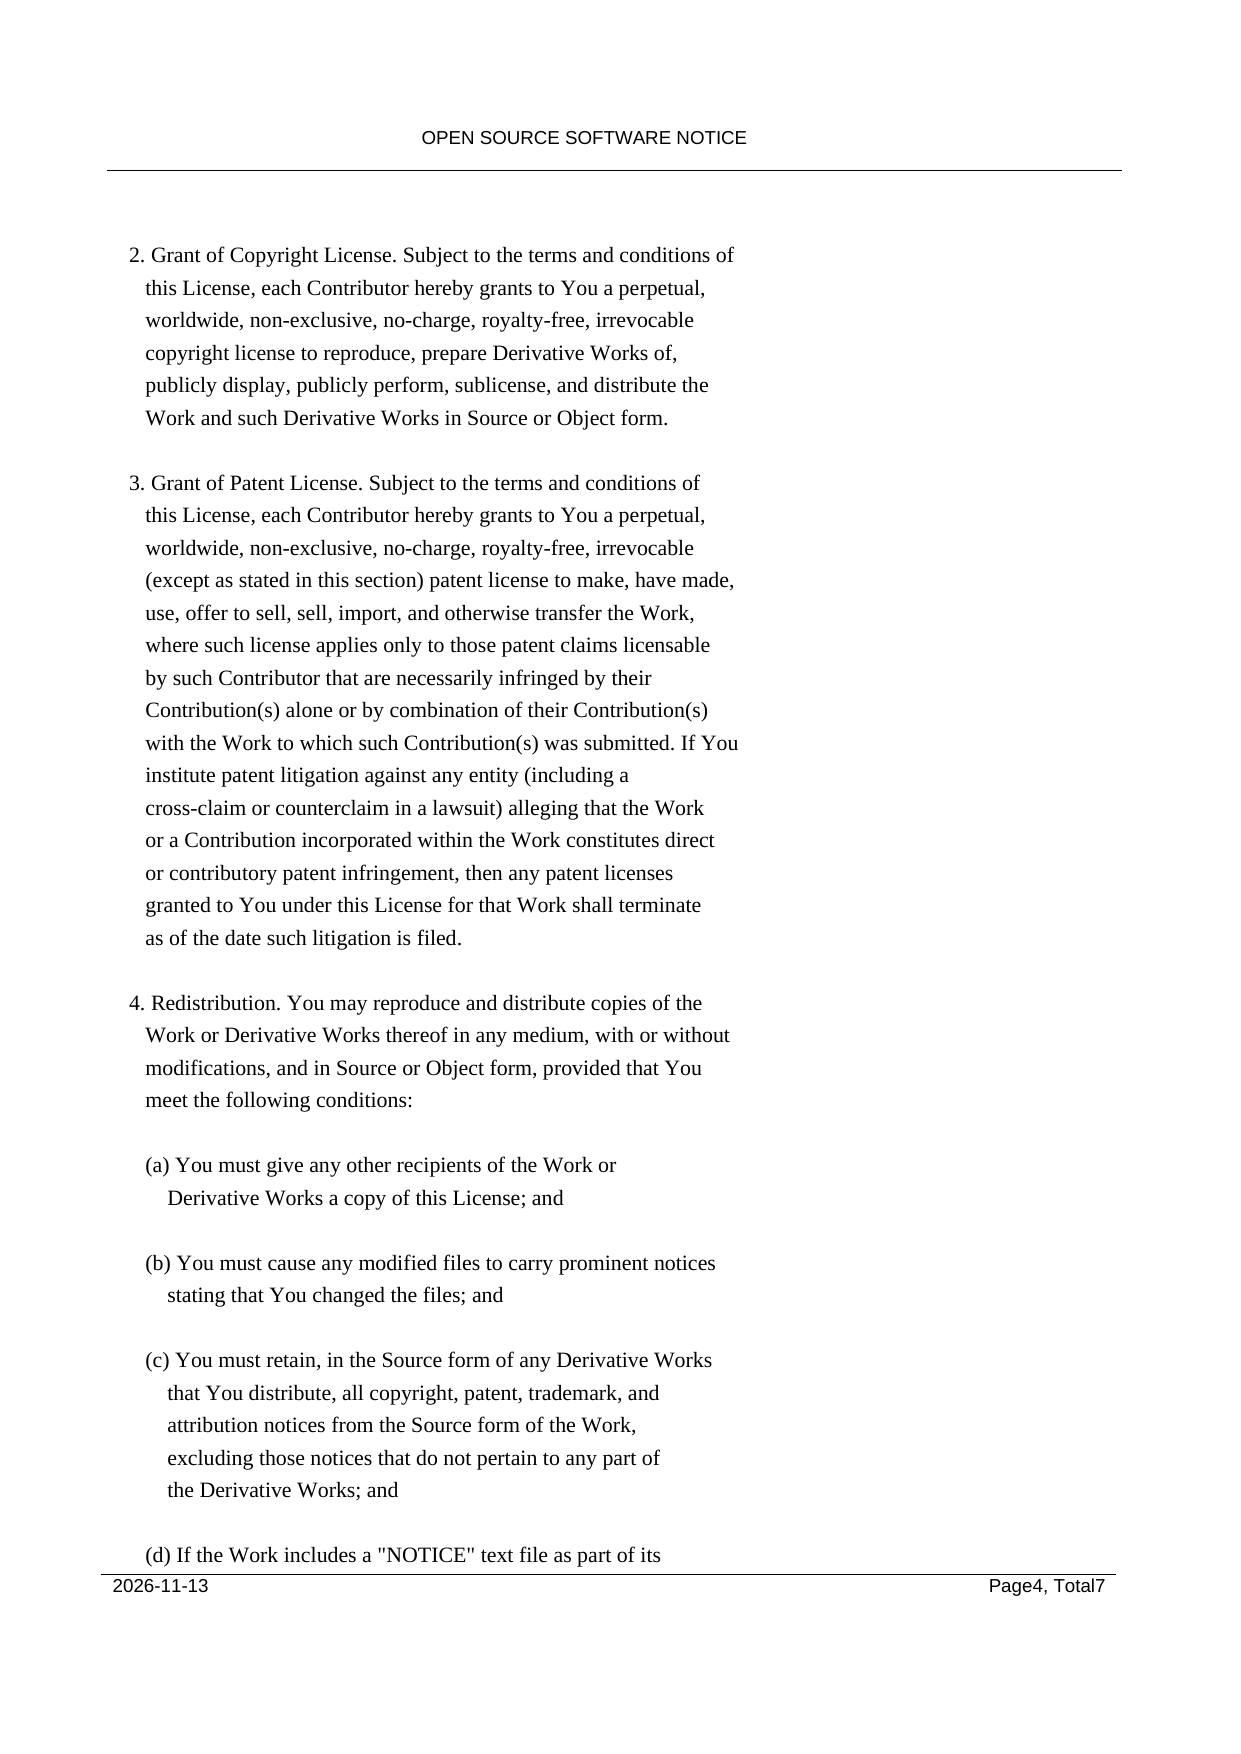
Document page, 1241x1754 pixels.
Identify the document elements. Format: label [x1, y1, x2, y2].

text [112, 206, 1128, 1571]
